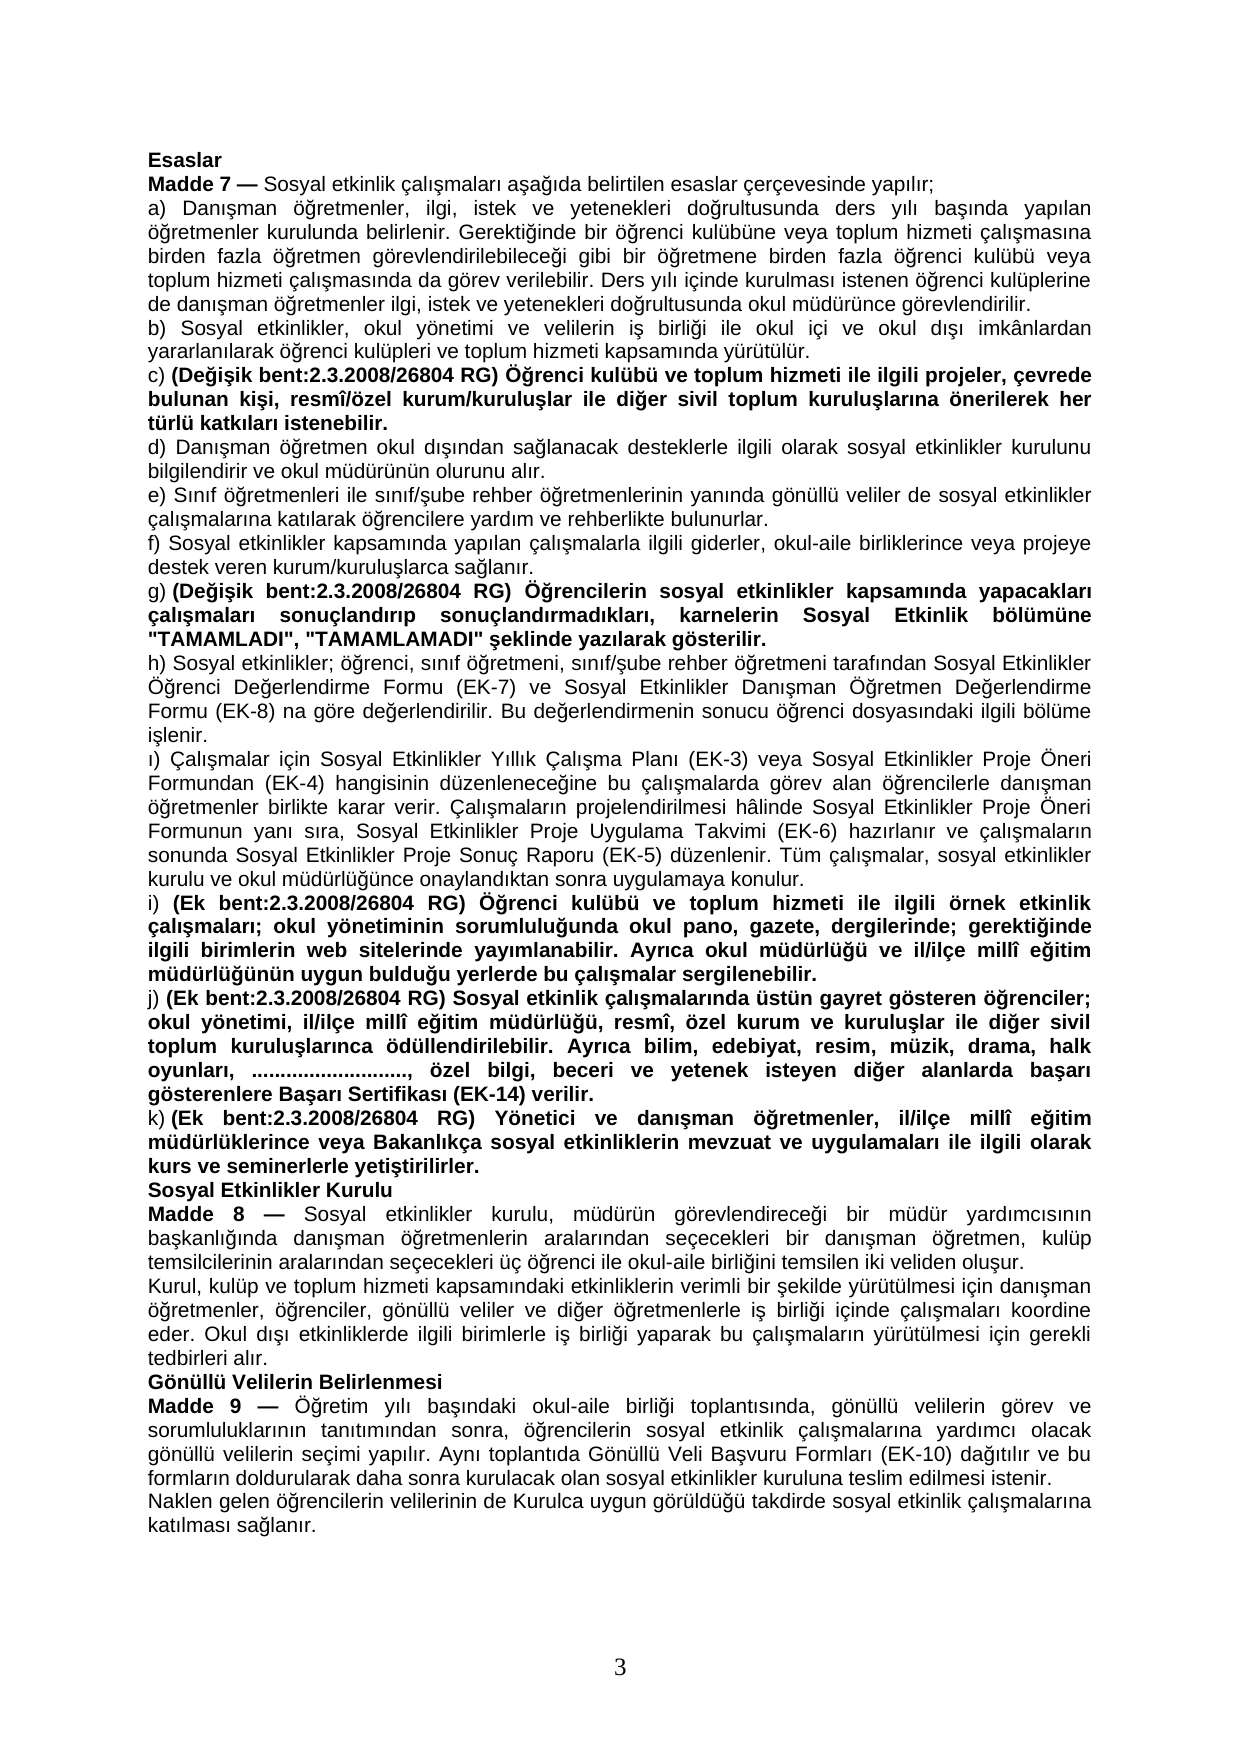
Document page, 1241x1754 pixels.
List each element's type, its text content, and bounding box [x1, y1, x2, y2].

text Kurul, kulüp ve toplum hizmeti kapsamındaki etkinliklerin verimli bir şekilde yürütülmesi için danışman öğretmenler, öğrenciler, gönüllü veliler ve diğer öğretmenlerle iş birliği içinde çalışmaları koordine eder. Okul dışı etkinliklerde ilgili birimlerle iş birliği yaparak bu çalışmaların yürütülmesi için gerekli tedbirleri alır. [148, 1274, 1093, 1369]
text Madde 9 — Öğretim yılı başındaki okul-aile birliği toplantısında, gönüllü velilerin görev ve sorumluluklarının tanıtımından sonra, öğrencilerin sosyal etkinlik çalışmalarına yardımcı olacak gönüllü velilerin seçimi yapılır. Aynı toplantıda Gönüllü Veli Başvuru Formları (EK-10) dağıtılır ve bu formların doldurularak daha sonra kurulacak olan sosyal etkinlikler kuruluna teslim edilmesi istenir. [148, 1393, 1093, 1489]
text k) (Ek bent:2.3.2008/26804 RG) Yönetici ve danışman öğretmenler, il/ilçe millî eğitim müdürlüklerince veya Bakanlıkça sosyal etkinliklerin mevzuat ve uygulamaları ile ilgili olarak kurs ve seminerlerle yetiştirilirler. [148, 1106, 1093, 1178]
text i) (Ek bent:2.3.2008/26804 RG) Öğrenci kulübü ve toplum hizmeti ile ilgili örnek etkinlik çalışmaları; okul yönetiminin sorumluluğunda okul pano, gazete, dergilerinde; gerektiğinde ilgili birimlerin web sitelerinde yayımlanabilir. Ayrıca okul müdürlüğü ve il/ilçe millî eğitim müdürlüğünün uygun bulduğu yerlerde bu çalışmalar sergilenebilir. [148, 890, 1093, 986]
text e) Sınıf öğretmenleri ile sınıf/şube rehber öğretmenlerinin yanında gönüllü veliler de sosyal etkinlikler çalışmalarına katılarak öğrencilere yardım ve rehberlikte bulunurlar. [148, 483, 1093, 531]
text b) Sosyal etkinlikler, okul yönetimi ve velilerin iş birliği ile okul içi ve okul dışı imkânlardan yararlanılarak öğrenci kulüpleri ve toplum hizmeti kapsamında yürütülür. [148, 315, 1093, 363]
text f) Sosyal etkinlikler kapsamında yapılan çalışmalarla ilgili giderler, okul-aile birliklerince veya projeye destek veren kurum/kuruluşlarca sağlanır. [148, 531, 1093, 579]
text d) Danışman öğretmen okul dışından sağlanacak desteklerle ilgili olarak sosyal etkinlikler kurulunu bilgilendirir ve okul müdürünün olurunu alır. [148, 435, 1093, 483]
text Gönüllü Velilerin Belirlenmesi [148, 1369, 1093, 1393]
text Sosyal Etkinlikler Kurulu [148, 1178, 1093, 1202]
text Esaslar [148, 148, 1093, 172]
text Madde 7 — Sosyal etkinlik çalışmaları aşağıda belirtilen esaslar çerçevesinde yapılır; [148, 172, 1093, 196]
text c) (Değişik bent:2.3.2008/26804 RG) Öğrenci kulübü ve toplum hizmeti ile ilgili projeler, çevrede bulunan kişi, resmî/özel kurum/kuruluşlar ile diğer sivil toplum kuruluşlarına önerilerek her türlü katkıları istenebilir. [148, 363, 1093, 435]
text a) Danışman öğretmenler, ilgi, istek ve yetenekleri doğrultusunda ders yılı başında yapılan öğretmenler kurulunda belirlenir. Gerektiğinde bir öğrenci kulübüne veya toplum hizmeti çalışmasına birden fazla öğretmen görevlendirilebileceği gibi bir öğretmene birden fazla öğrenci kulübü veya toplum hizmeti çalışmasında da görev verilebilir. Ders yılı içinde kurulması istenen öğrenci kulüplerine de danışman öğretmenler ilgi, istek ve yetenekleri doğrultusunda okul müdürünce görevlendirilir. [148, 196, 1093, 315]
text j) (Ek bent:2.3.2008/26804 RG) Sosyal etkinlik çalışmalarında üstün gayret gösteren öğrenciler; okul yönetimi, il/ilçe millî eğitim müdürlüğü, resmî, özel kurum ve kuruluşlar ile diğer sivil toplum kuruluşlarınca ödüllendirilebilir. Ayrıca bilim, edebiyat, resim, müzik, drama, halk oyunları, ..........................., özel bilgi, beceri ve yetenek isteyen diğer alanlarda başarı gösterenlere Başarı Sertifikası (EK-14) verilir. [148, 986, 1093, 1106]
text ı) Çalışmalar için Sosyal Etkinlikler Yıllık Çalışma Planı (EK-3) veya Sosyal Etkinlikler Proje Öneri Formundan (EK-4) hangisinin düzenleneceğine bu çalışmalarda görev alan öğrencilerle danışman öğretmenler birlikte karar verir. Çalışmaların projelendirilmesi hâlinde Sosyal Etkinlikler Proje Öneri Formunun yanı sıra, Sosyal Etkinlikler Proje Uygulama Takvimi (EK-6) hazırlanır ve çalışmaların sonunda Sosyal Etkinlikler Proje Sonuç Raporu (EK-5) düzenlenir. Tüm çalışmalar, sosyal etkinlikler kurulu ve okul müdürlüğünce onaylandıktan sonra uygulamaya konulur. [148, 747, 1093, 890]
text Madde 8 — Sosyal etkinlikler kurulu, müdürün görevlendireceği bir müdür yardımcısının başkanlığında danışman öğretmenlerin aralarından seçecekleri bir danışman öğretmen, kulüp temsilcilerinin aralarından seçecekleri üç öğrenci ile okul-aile birliğini temsilen iki veliden oluşur. [148, 1202, 1093, 1274]
text g) (Değişik bent:2.3.2008/26804 RG) Öğrencilerin sosyal etkinlikler kapsamında yapacakları çalışmaları sonuçlandırıp sonuçlandırmadıkları, karnelerin Sosyal Etkinlik bölümüne "TAMAMLADI", "TAMAMLAMADI" şeklinde yazılarak gösterilir. [148, 579, 1093, 651]
text h) Sosyal etkinlikler; öğrenci, sınıf öğretmeni, sınıf/şube rehber öğretmeni tarafından Sosyal Etkinlikler Öğrenci Değerlendirme Formu (EK-7) ve Sosyal Etkinlikler Danışman Öğretmen Değerlendirme Formu (EK-8) na göre değerlendirilir. Bu değerlendirmenin sonucu öğrenci dosyasındaki ilgili bölüme işlenir. [148, 651, 1093, 747]
text Naklen gelen öğrencilerin velilerinin de Kurulca uygun görüldüğü takdirde sosyal etkinlik çalışmalarına katılması sağlanır. [148, 1489, 1093, 1537]
